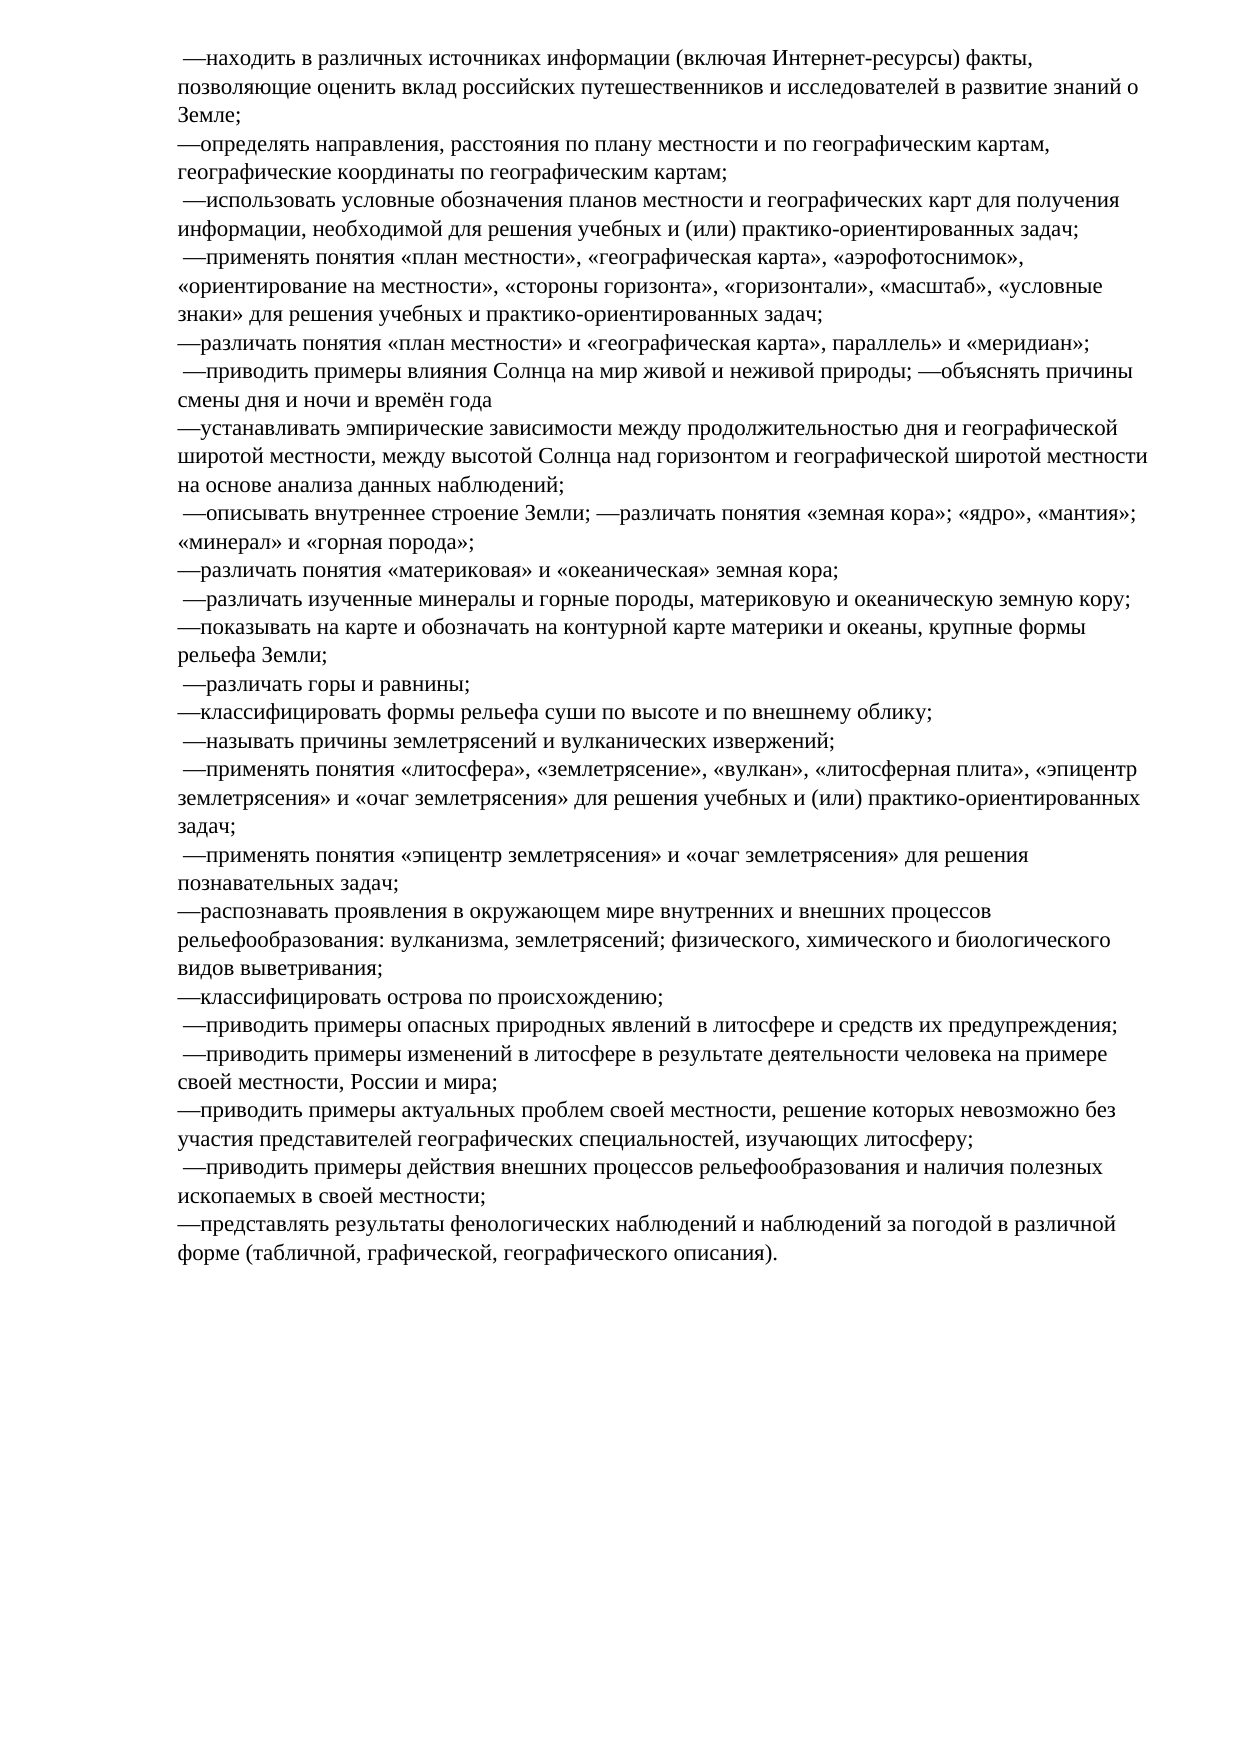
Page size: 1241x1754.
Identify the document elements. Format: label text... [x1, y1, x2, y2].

text —представлять результаты фенологических наблюдений и наблюдений за погодой в различной форме (табличной, графической, географического описания). [177, 1210, 1152, 1265]
text —определять направления, расстояния по плану местности и по географическим картам, географические координаты по географическим картам; [177, 130, 1152, 184]
text —описывать внутреннее строение Земли; —различать понятия «земная кора»; «ядро», «мантия»; «минерал» и «горная порода»; [177, 499, 1152, 554]
text —различать понятия «план местности» и «географическая карта», параллель» и «меридиан»; [177, 329, 1152, 355]
text —называть причины землетрясений и вулканических извержений; [177, 727, 1152, 753]
text —различать изученные минералы и горные породы, материковую и океаническую земную кору; —показывать на карте и обозначать на контурной карте материки и океаны, крупные формы рельефа Земли; [177, 585, 1152, 668]
text —устанавливать эмпирические зависимости между продолжительностью дня и географической широтой местности, между высотой Солнца над горизонтом и географической широтой местности на основе анализа данных наблюдений; [177, 414, 1152, 497]
text —приводить примеры актуальных проблем своей местности, решение которых невозможно без участия представителей географических специальностей, изучающих литосферу; [177, 1097, 1152, 1151]
text —различать горы и равнины; [177, 670, 1152, 696]
text —распознавать проявления в окружающем мире внутренних и внешних процессов рельефообразования: вулканизма, землетрясений; физического, химического и биологического видов выветривания; [177, 897, 1152, 981]
text —классифицировать острова по происхождению; [177, 983, 1152, 1009]
text —классифицировать формы рельефа суши по высоте и по внешнему облику; [177, 698, 1152, 725]
text —применять понятия «эпицентр землетрясения» и «очаг землетрясения» для решения познавательных задач; [177, 841, 1152, 895]
text —приводить примеры влияния Солнца на мир живой и неживой природы; —объяснять причины смены дня и ночи и времён года [177, 357, 1152, 412]
text —использовать условные обозначения планов местности и географических карт для получения информации, необходимой для решения учебных и (или) практико-ориентированных задач; [177, 187, 1152, 241]
text —различать понятия «материковая» и «океаническая» земная кора; [177, 556, 1152, 583]
text —приводить примеры изменений в литосфере в результате деятельности человека на примере своей местности, России и мира; [177, 1040, 1152, 1094]
text —находить в различных источниках информации (включая Интернет-ресурсы) факты, позволяющие оценить вклад российских путешественников и исследователей в развитие знаний о Земле; [177, 44, 1152, 128]
text —приводить примеры действия внешних процессов рельефообразования и наличия полезных ископаемых в своей местности; [177, 1153, 1152, 1208]
text —приводить примеры опасных природных явлений в литосфере и средств их предупреждения; [177, 1011, 1152, 1038]
text —применять понятия «литосфера», «землетрясение», «вулкан», «литосферная плита», «эпицентр землетрясения» и «очаг землетрясения» для решения учебных и (или) практико-ориентированных задач; [177, 755, 1152, 838]
text —применять понятия «план местности», «географическая карта», «аэрофотоснимок», «ориентирование на местности», «стороны горизонта», «горизонтали», «масштаб», «условные знаки» для решения учебных и практико-ориентированных задач; [177, 243, 1152, 327]
